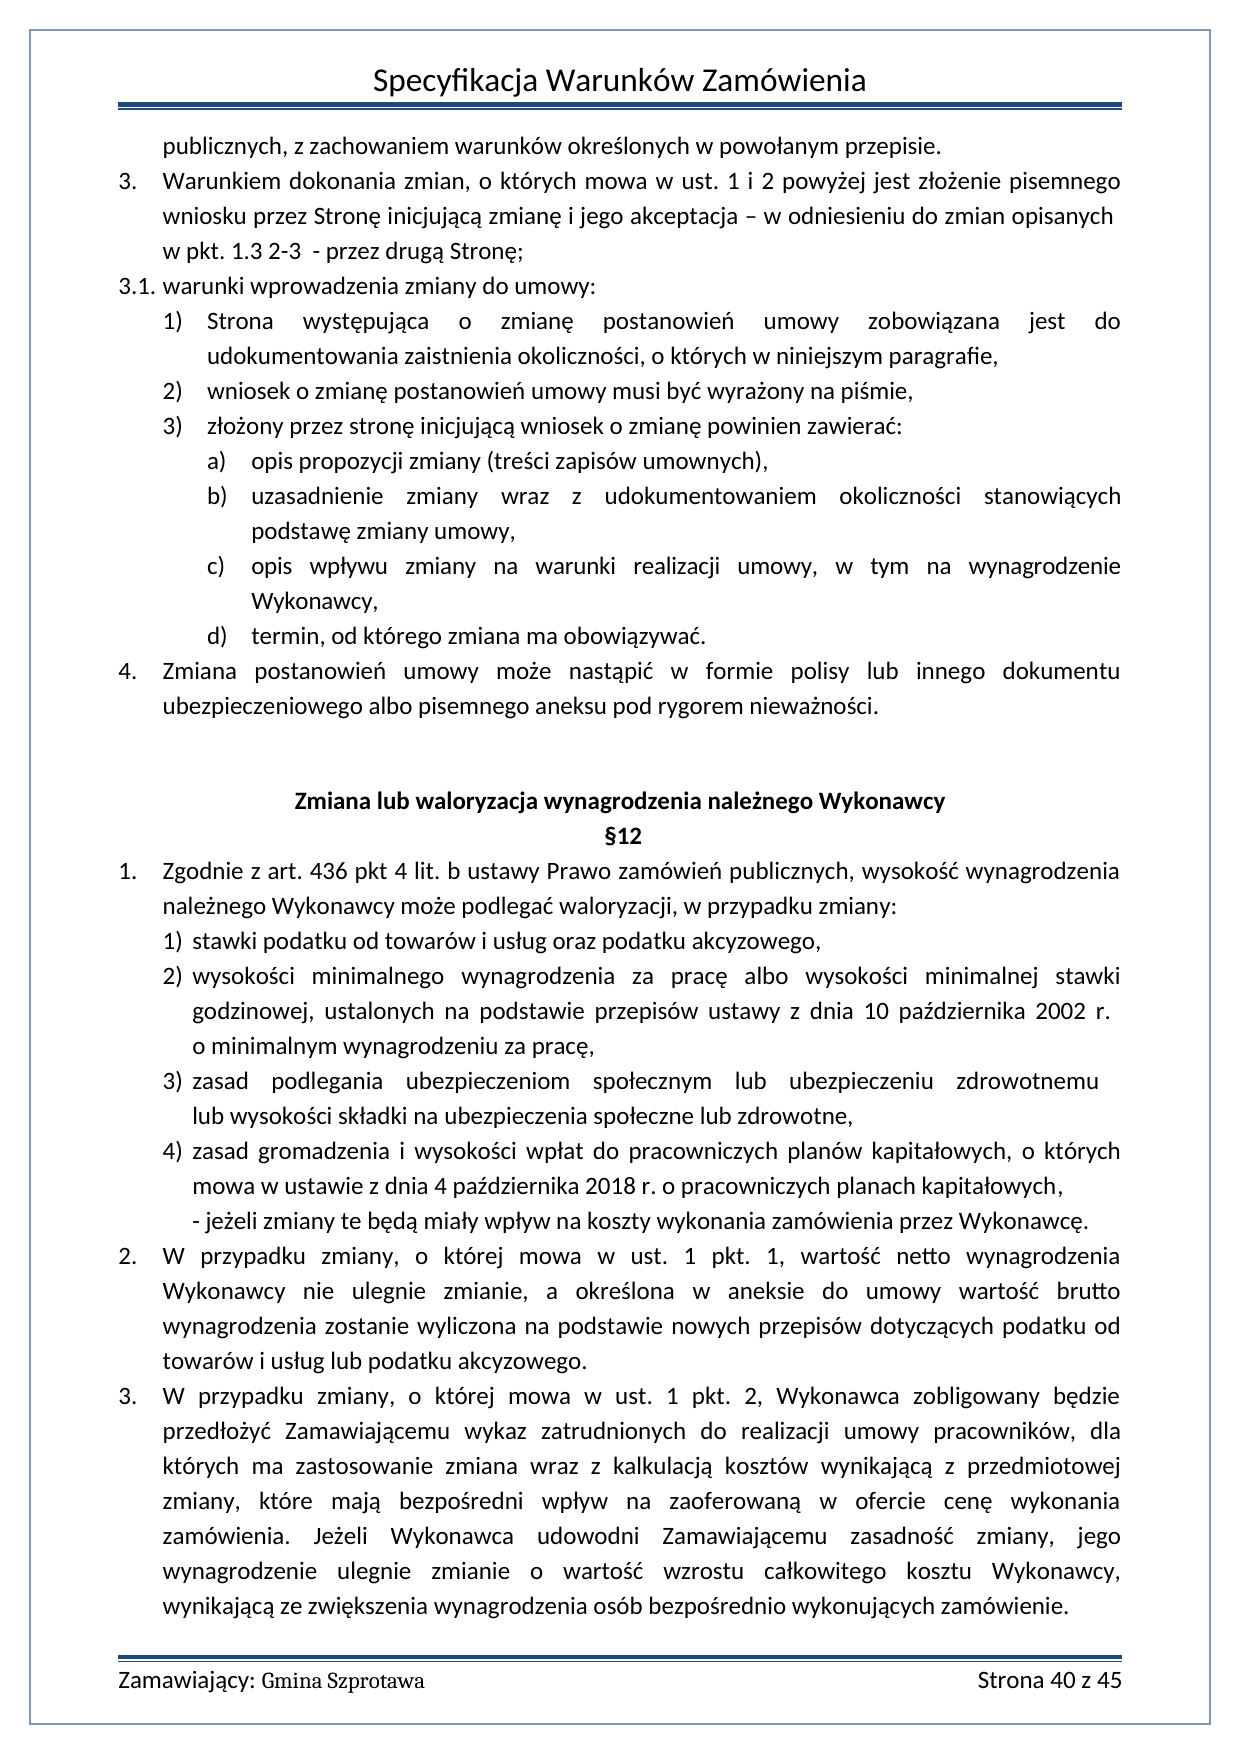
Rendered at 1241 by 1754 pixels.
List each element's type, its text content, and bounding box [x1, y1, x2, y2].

list Strona występująca o zmianę postanowień umowy zobowiązana jest do udokumentowania zaistnienia okoliczności, o których w niniejszym paragrafie, [162, 305, 1122, 370]
text Zmiana lub waloryzacja wynagrodzenia należnego Wykonawcy [118, 785, 1122, 815]
list zasad gromadzenia i wysokości wpłat do pracowniczych planów kapitałowych, o których mowa w ustawie z dnia 4 października 2018 r. o pracowniczych planach kapitałowych, [162, 1135, 1122, 1200]
list W przypadku zmiany, o której mowa w ust. 1 pkt. 1, wartość netto wynagrodzenia Wykonawcy nie ulegnie zmianie, a określona w aneksie do umowy wartość brutto wynagrodzenia zostanie wyliczona na podstawie nowych przepisów dotyczących podatku od towarów i usług lub podatku akcyzowego. [118, 1240, 1122, 1375]
list stawki podatku od towarów i usług oraz podatku akcyzowego, [162, 925, 1122, 955]
list Zmiana postanowień umowy może nastąpić w formie polisy lub innego dokumentu ubezpieczeniowego albo pisemnego aneksu pod rygorem nieważności. [118, 655, 1122, 720]
text - jeżeli zmiany te będą miały wpływ na koszty wykonania zamówienia przez Wykonawcę. [192, 1205, 1122, 1235]
list termin, od którego zmiana ma obowiązywać. [207, 620, 1122, 650]
list opis wpływu zmiany na warunki realizacji umowy, w tym na wynagrodzenie Wykonawcy, [207, 550, 1122, 615]
list warunki wprowadzenia zmiany do umowy: [118, 270, 1122, 300]
list Zgodnie z art. 436 pkt 4 lit. b ustawy Prawo zamówień publicznych, wysokość wynagrodzenia należnego Wykonawcy może podlegać waloryzacji, w przypadku zmiany: [118, 855, 1122, 920]
list W przypadku zmiany, o której mowa w ust. 1 pkt. 2, Wykonawca zobligowany będzie przedłożyć Zamawiającemu wykaz zatrudnionych do realizacji umowy pracowników, dla których ma zastosowanie zmiana wraz z kalkulacją kosztów wynikającą z przedmiotowej zmiany, które mają bezpośredni wpływ na zaoferowaną w ofercie cenę wykonania zamówienia. Jeżeli Wykonawca udowodni Zamawiającemu zasadność zmiany, jego wynagrodzenie ulegnie zmianie o wartość wzrostu całkowitego kosztu Wykonawcy, wynikającą ze zwiększenia wynagrodzenia osób bezpośrednio wykonujących zamówienie. [118, 1380, 1122, 1620]
list złożony przez stronę inicjującą wniosek o zmianę powinien zawierać: [162, 410, 1122, 440]
list Warunkiem dokonania zmian, o których mowa w ust. 1 i 2 powyżej jest złożenie pisemnego wniosku przez Stronę inicjującą zmianę i jego akceptacja – w odniesieniu do zmian opisanych w pkt. 1.3 2-3 - przez drugą Stronę; [118, 165, 1122, 265]
list wysokości minimalnego wynagrodzenia za pracę albo wysokości minimalnej stawki godzinowej, ustalonych na podstawie przepisów ustawy z dnia 10 października 2002 r. o minimalnym wynagrodzeniu za pracę, [162, 960, 1122, 1060]
list opis propozycji zmiany (treści zapisów umownych), [207, 445, 1122, 475]
list zasad podlegania ubezpieczeniom społecznym lub ubezpieczeniu zdrowotnemu lub wysokości składki na ubezpieczenia społeczne lub zdrowotne, [162, 1065, 1122, 1130]
text §12 [118, 820, 1122, 850]
list uzasadnienie zmiany wraz z udokumentowaniem okoliczności stanowiących podstawę zmiany umowy, [207, 480, 1122, 545]
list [118, 130, 1122, 160]
list wniosek o zmianę postanowień umowy musi być wyrażony na piśmie, [162, 375, 1122, 405]
